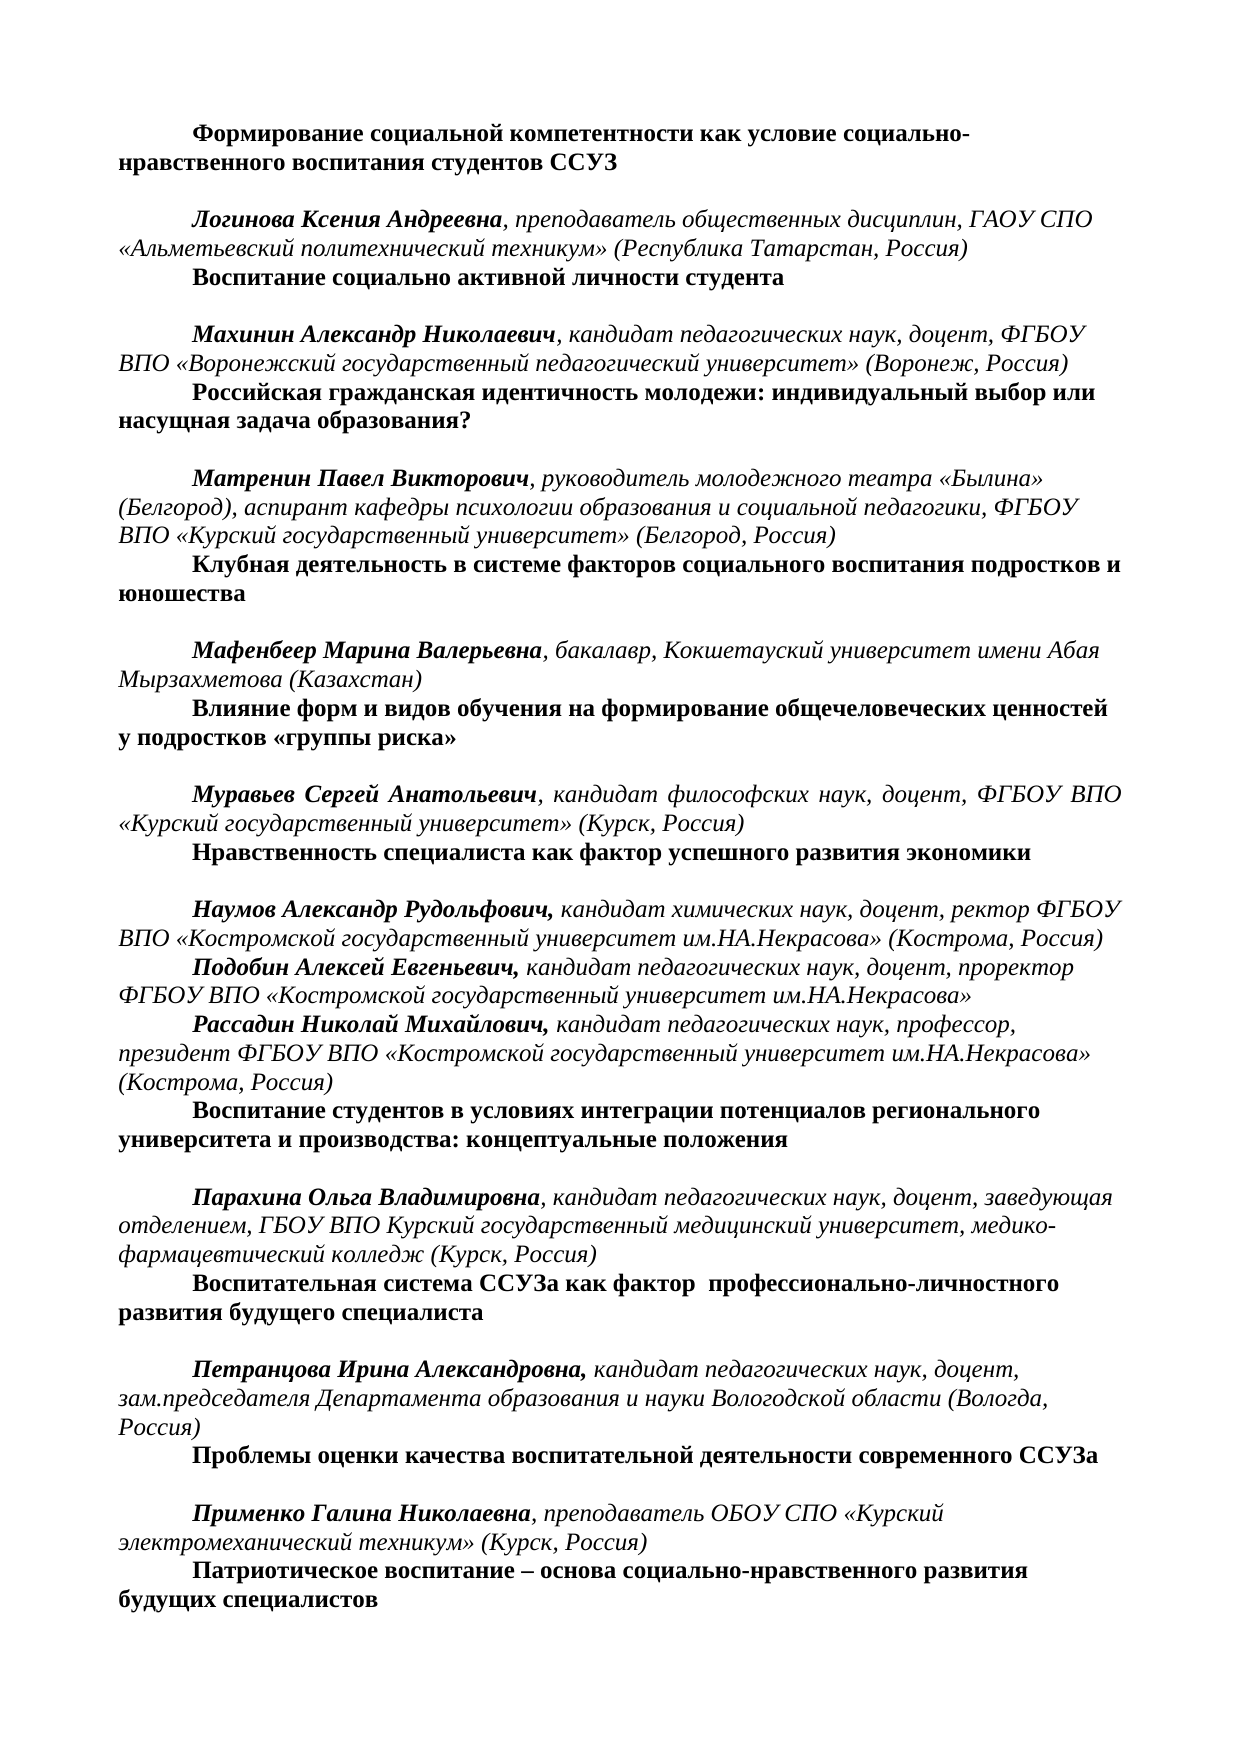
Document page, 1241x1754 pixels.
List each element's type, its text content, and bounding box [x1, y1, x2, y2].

text Воспитание социально активной личности студента [118, 262, 1122, 291]
text Парахина Ольга Владимировна, кандидат педагогических наук, доцент, заведующая отделением, ГБОУ ВПО Курский государственный медицинский университет, медико-фармацевтический колледж (Курск, Россия) [118, 1182, 1122, 1268]
text Нравственность специалиста как фактор успешного развития экономики [118, 837, 1122, 866]
subtitle Проблемы оценки качества воспитательной деятельности современного ССУЗа [118, 1441, 1122, 1469]
text Логинова Ксения Андреевна, преподаватель общественных дисциплин, ГАОУ СПО «Альметьевский политехнический техникум» (Республика Татарстан, Россия) [118, 204, 1122, 262]
text Воспитание студентов в условиях интеграции потенциалов регионального университета и производства: концептуальные положения [118, 1096, 1122, 1153]
text Рассадин Николай Михайлович, кандидат педагогических наук, профессор, президент ФГБОУ ВПО «Костромской государственный университет им.НА.Некрасова» (Кострома, Россия) [118, 1009, 1122, 1096]
text Воспитательная система ССУЗа как фактор профессионально-личностного развития будущего специалиста [118, 1268, 1122, 1326]
text Российская гражданская идентичность молодежи: индивидуальный выбор или насущная задача образования? [118, 377, 1122, 434]
text Петранцова Ирина Александровна, кандидат педагогических наук, доцент, зам.председателя Департамента образования и науки Вологодской области (Вологда, Россия) [118, 1354, 1122, 1441]
text Мафенбеер Марина Валерьевна, бакалавр, Кокшетауский университет имени Абая Мырзахметова (Казахстан) [118, 636, 1122, 693]
text Подобин Алексей Евгеньевич, кандидат педагогических наук, доцент, проректор ФГБОУ ВПО «Костромской государственный университет им.НА.Некрасова» [118, 952, 1122, 1009]
text Наумов Александр Рудольфович, кандидат химических наук, доцент, ректор ФГБОУ ВПО «Костромской государственный университет им.НА.Некрасова» (Кострома, Россия) [118, 894, 1122, 952]
text Муравьев Сергей Анатольевич, кандидат философских наук, доцент, ФГБОУ ВПО «Курский государственный университет» (Курск, Россия) [118, 779, 1122, 837]
text Влияние форм и видов обучения на формирование общечеловеческих ценностей у подростков «группы риска» [118, 693, 1122, 751]
text Махинин Александр Николаевич, кандидат педагогических наук, доцент, ФГБОУ ВПО «Воронежский государственный педагогический университет» (Воронеж, Россия) [118, 319, 1122, 377]
text Патриотическое воспитание – основа социально-нравственного развития будущих специалистов [118, 1556, 1122, 1613]
text Формирование социальной компетентности как условие социально-нравственного воспитания студентов ССУЗ [118, 118, 1122, 176]
text Клубная деятельность в системе факторов социального воспитания подростков и юношества [118, 549, 1122, 607]
text Применко Галина Николаевна, преподаватель ОБОУ СПО «Курский электромеханический техникум» (Курск, Россия) [118, 1498, 1122, 1556]
text Матренин Павел Викторович, руководитель молодежного театра «Былина» (Белгород), аспирант кафедры психологии образования и социальной педагогики, ФГБОУ ВПО «Курский государственный университет» (Белгород, Россия) [118, 463, 1122, 549]
